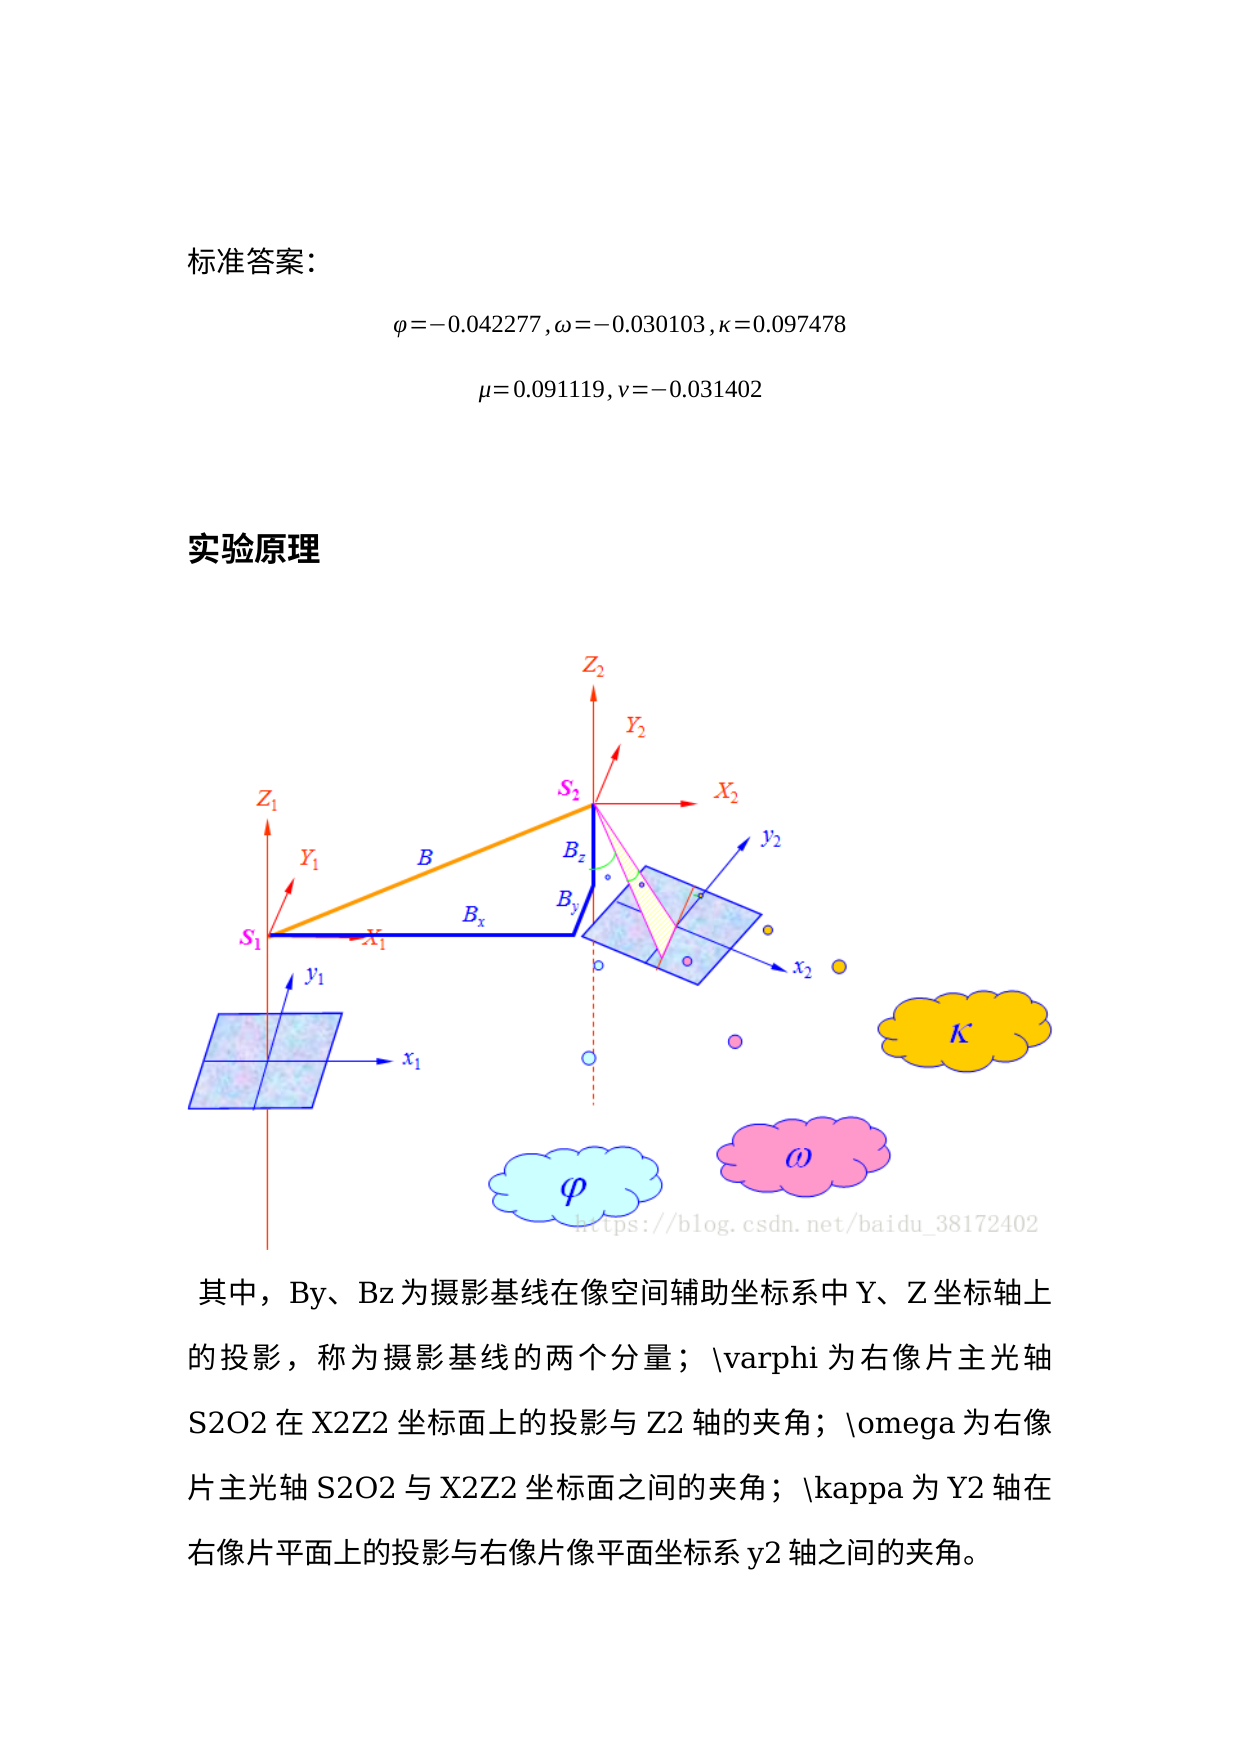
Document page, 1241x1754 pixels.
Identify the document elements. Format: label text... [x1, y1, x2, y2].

subtitle 实验原理 [187, 514, 1053, 579]
picture [187, 641, 1053, 1250]
text 标准答案： [187, 227, 1053, 292]
text 其中，By、Bz为摄影基线在像空间辅助坐标系中Y、Z坐标轴上的投影，称为摄影基线的两个分量；\varphi为右像片主光轴S2O2在X2Z2坐标面上的投影与Z2轴的夹角；\omega为右像片主光轴S2O2与X2Z2坐标面之间的夹角；\kappa为Y2轴在右像片平面上的投影与右像片像平面坐标系y2轴之间的夹角。 [187, 1259, 1053, 1584]
